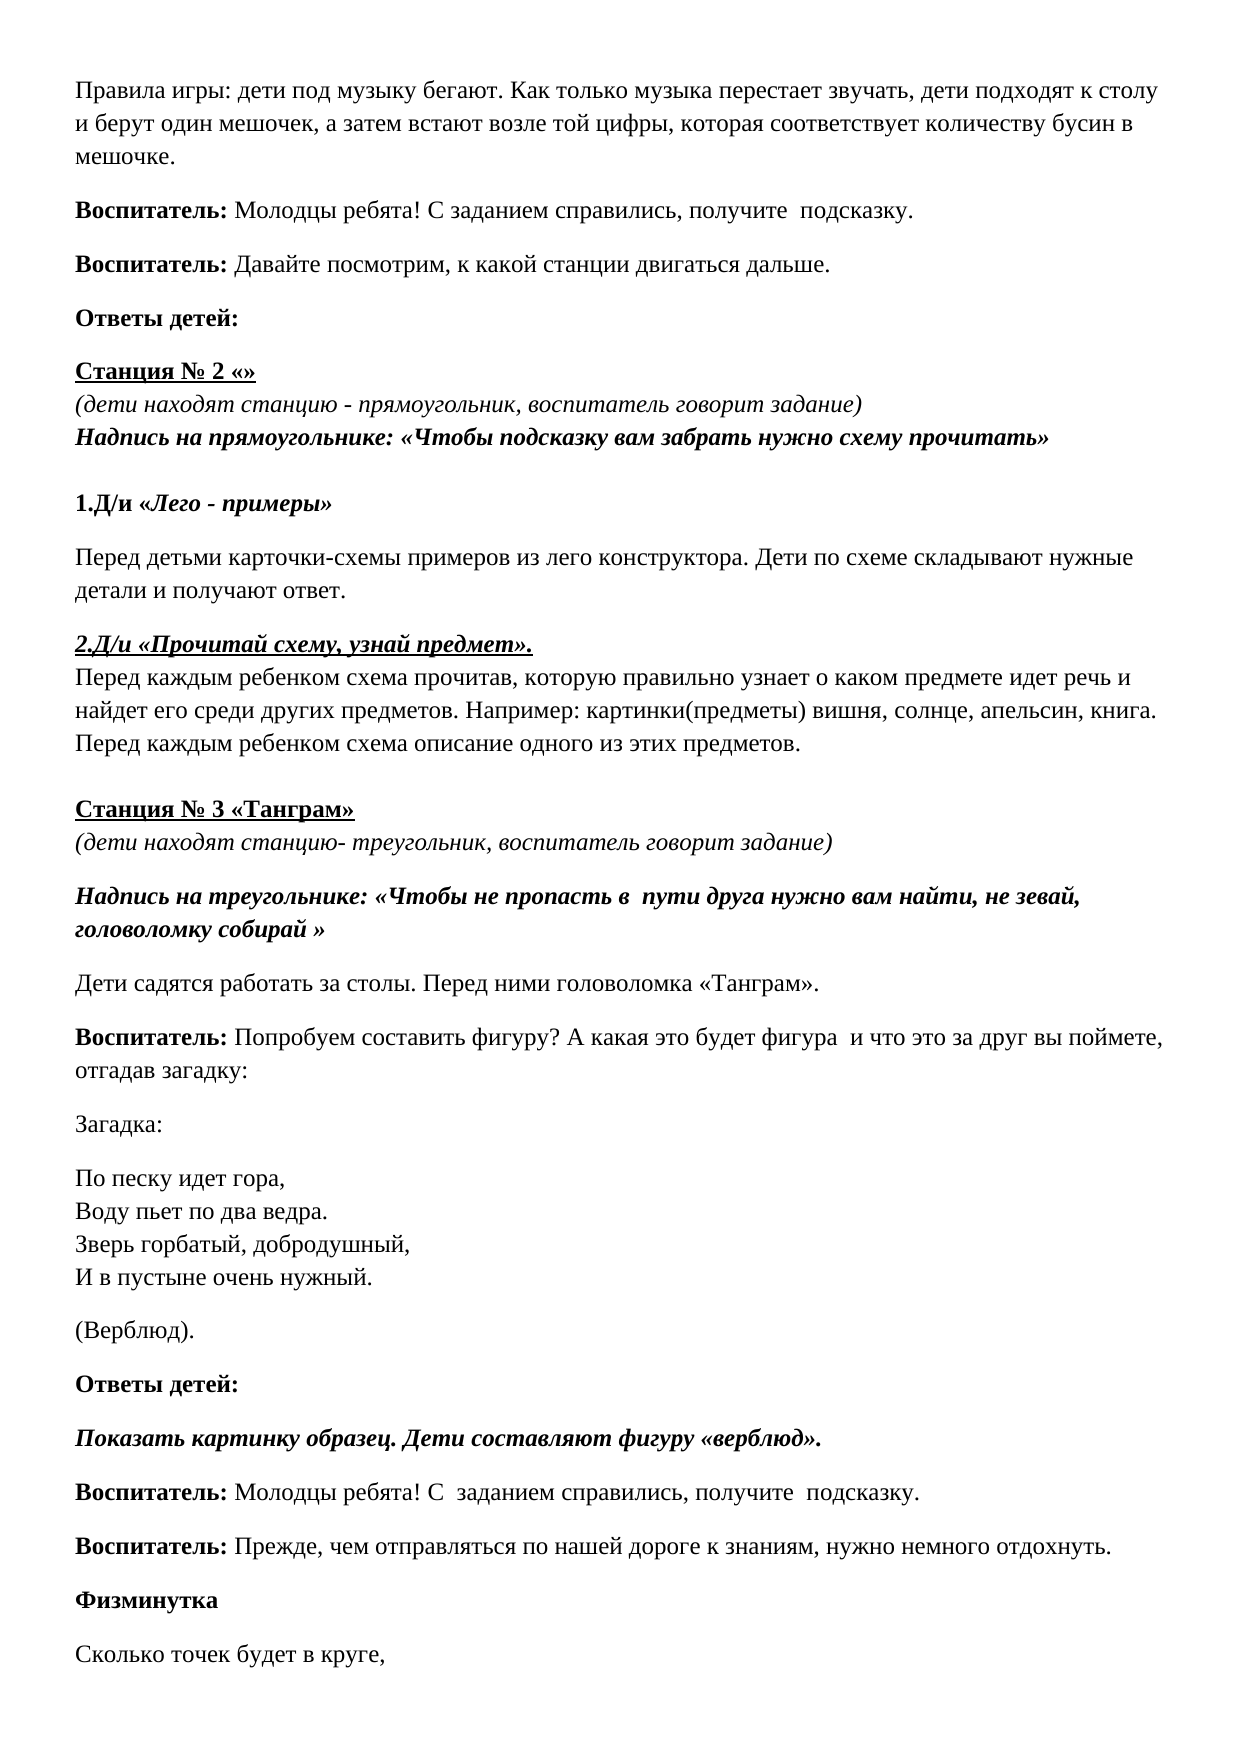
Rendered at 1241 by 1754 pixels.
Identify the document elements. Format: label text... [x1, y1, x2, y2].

text (Верблюд). [75, 1316, 1165, 1344]
text Правила игры: дети под музыку бегают. Как только музыка перестает звучать, дети подходят к столу и берут один мешочек, а затем встают возле той цифры, которая соответствует количеству бусин в мешочке. [75, 75, 1165, 170]
text Показать картинку образец. Дети составляют фигуру «верблюд». [75, 1423, 1165, 1452]
text (дети находят станцию - прямоугольник, воспитатель говорит задание) [75, 389, 1165, 418]
text Станция № 2 «» [75, 356, 1165, 385]
text Сколько точек будет в круге, [75, 1639, 1165, 1667]
text По песку идет гора, Воду пьет по два ведра. Зверь горбатый, добродушный, И в пустыне очень нужный. [75, 1163, 1165, 1291]
text Перед каждым ребенком схема прочитав, которую правильно узнает о каком предмете идет речь и найдет его среди других предметов. Например: картинки(предметы) вишня, солнце, апельсин, книга. Перед каждым ребенком схема описание одного из этих предметов. [75, 662, 1165, 757]
text Надпись на треугольнике: «Чтобы не пропасть в пути друга нужно вам найти, не зевай, головоломку собирай » [75, 881, 1165, 943]
text Ответы детей: [75, 303, 1165, 331]
text Воспитатель: Давайте посмотрим, к какой станции двигаться дальше. [75, 249, 1165, 277]
text 1.Д/и «Лего - примеры» [75, 488, 1165, 517]
text Перед детьми карточки-схемы примеров из лего конструктора. Дети по схеме складывают нужные детали и получают ответ. [75, 542, 1165, 604]
text Воспитатель: Попробуем составить фигуру? А какая это будет фигура и что это за друг вы поймете, отгадав загадку: [75, 1022, 1165, 1084]
text Станция № 3 «Танграм» [75, 794, 1165, 823]
text (дети находят станцию- треугольник, воспитатель говорит задание) [75, 827, 1165, 856]
text Надпись на прямоугольнике: «Чтобы подсказку вам забрать нужно схему прочитать» [75, 422, 1165, 451]
text Воспитатель: Молодцы ребята! С заданием справились, получите подсказку. [75, 1477, 1165, 1506]
text Воспитатель: Молодцы ребята! С заданием справились, получите подсказку. [75, 195, 1165, 224]
text Физминутка [75, 1585, 1165, 1614]
text Загадка: [75, 1109, 1165, 1138]
text Ответы детей: [75, 1369, 1165, 1398]
text Дети садятся работать за столы. Перед ними головоломка «Танграм». [75, 968, 1165, 997]
text 2.Д/и «Прочитай схему, узнай предмет». [75, 629, 1165, 658]
text Воспитатель: Прежде, чем отправляться по нашей дороге к знаниям, нужно немного отдохнуть. [75, 1531, 1165, 1560]
